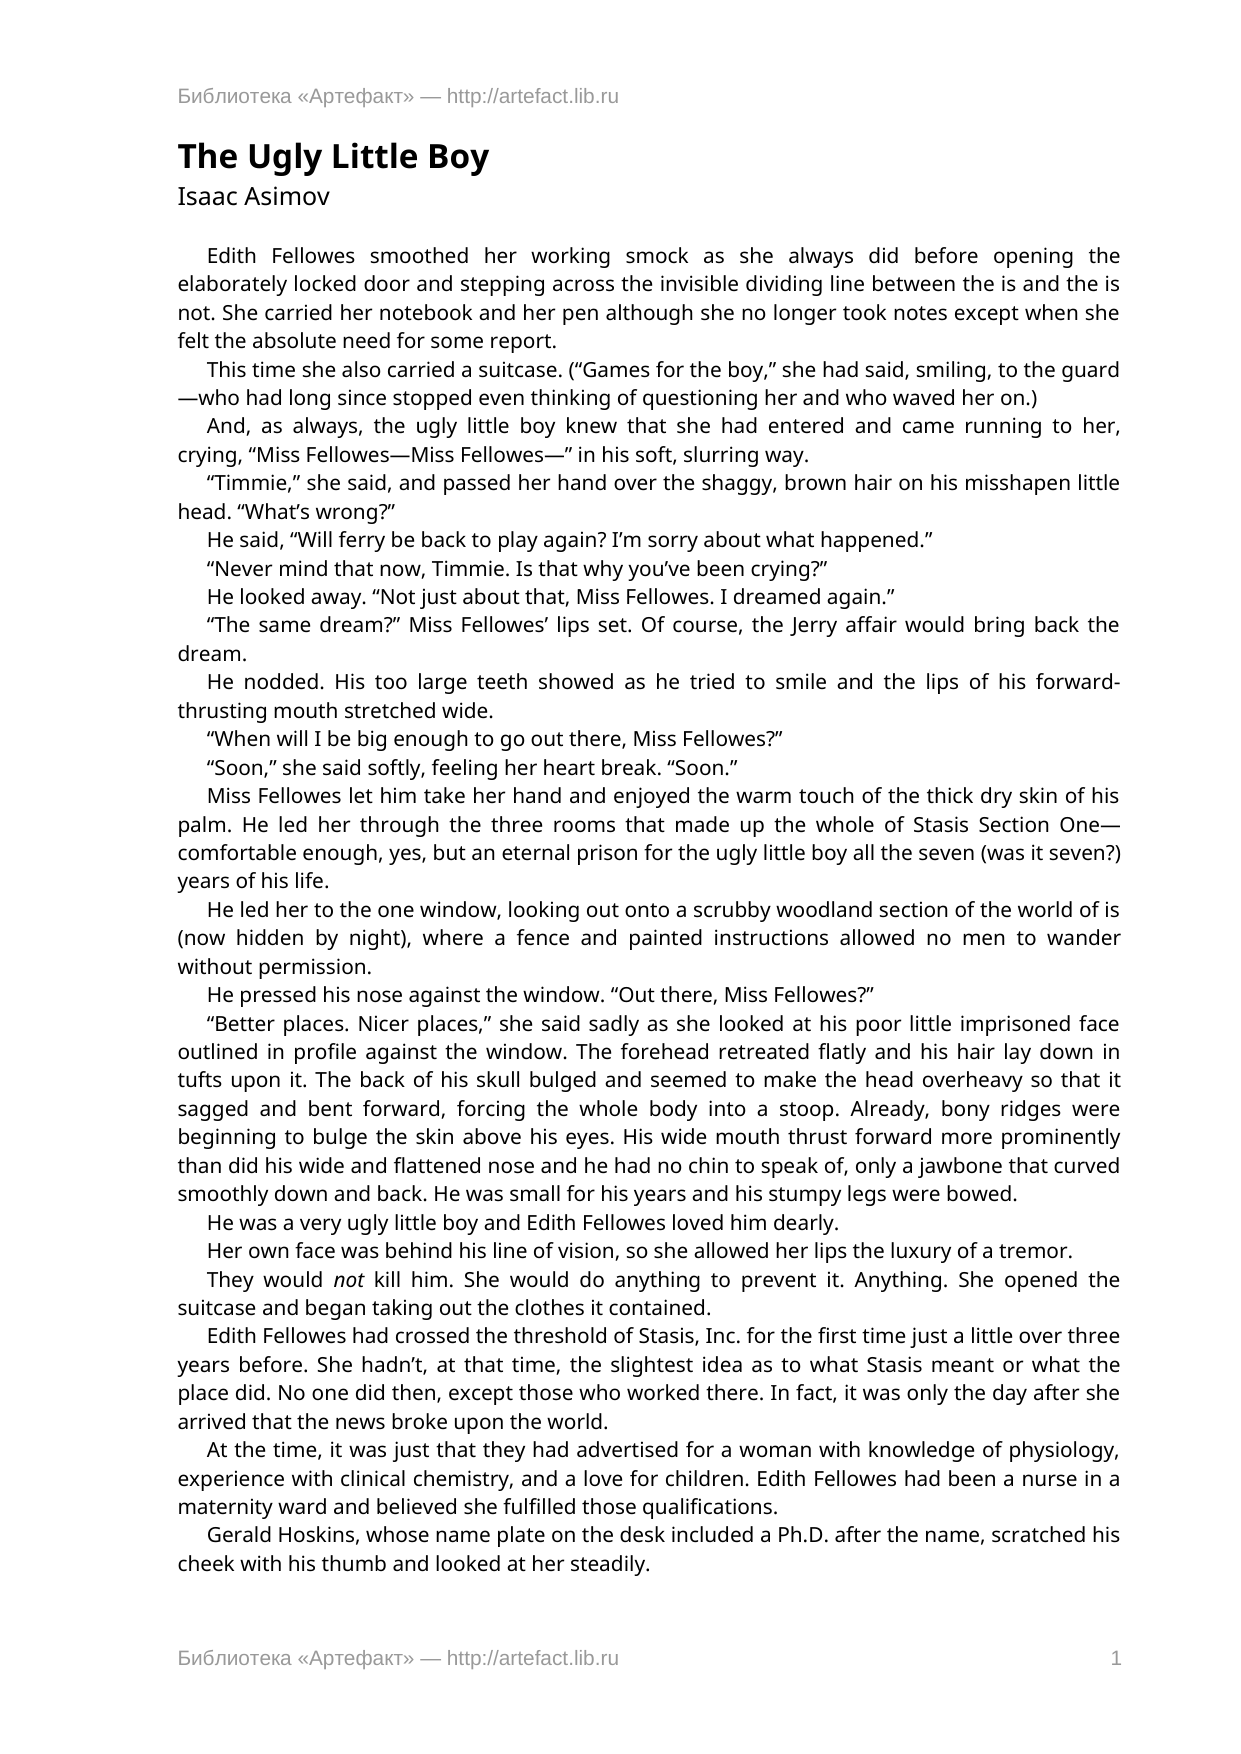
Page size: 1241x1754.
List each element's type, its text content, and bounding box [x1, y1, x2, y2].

text “Timmie,” she said, and passed her hand over the shaggy, brown hair on his misshapen little head. “What’s wrong?” [177, 468, 1122, 525]
text Miss Fellowes let him take her hand and enjoyed the warm touch of the thick dry skin of his palm. He led her through the three rooms that made up the whole of Stasis Section One—comfortable enough, yes, but an eternal prison for the ugly little boy all the seven (was it seven?) years of his life. [177, 781, 1122, 895]
text He pressed his nose against the window. “Out there, Miss Fellowes?” [177, 980, 1122, 1009]
text Edith Fellowes smoothed her working smock as she always did before opening the elaborately locked door and stepping across the invisible dividing line between the is and the is not. She carried her notebook and her pen although she no longer took notes except when she felt the absolute need for some report. [177, 241, 1122, 355]
text They would not kill him. She would do anything to prevent it. Anything. She opened the suitcase and began taking out the clothes it contained. [177, 1265, 1122, 1322]
text Gerald Hoskins, whose name plate on the desk included a Ph.D. after the name, scratched his cheek with his thumb and looked at her steadily. [177, 1521, 1122, 1577]
text He led her to the one window, looking out onto a scrubby woodland section of the world of is (now hidden by night), where a fence and painted instructions allowed no men to wander without permission. [177, 895, 1122, 980]
text “Never mind that now, Timmie. Is that why you’ve been crying?” [177, 554, 1122, 582]
text And, as always, the ugly little boy knew that she had entered and came running to her, crying, “Miss Fellowes—Miss Fellowes—” in his soft, slurring way. [177, 412, 1122, 468]
text He said, “Will ferry be back to play again? I’m sorry about what happened.” [177, 525, 1122, 554]
text “The same dream?” Miss Fellowes’ lips set. Of course, the Jerry affair would bring back the dream. [177, 611, 1122, 667]
text Edith Fellowes had crossed the threshold of Stasis, Inc. for the first time just a little over three years before. She hadn’t, at that time, the slightest idea as to what Stasis meant or what the place did. No one did then, except those who worked there. In fact, it was only the day after she arrived that the news broke upon the world. [177, 1322, 1122, 1435]
text He was a very ugly little boy and Edith Fellowes loved him dearly. [177, 1208, 1122, 1236]
text He looked away. “Not just about that, Miss Fellowes. I dreamed again.” [177, 582, 1122, 611]
text “Soon,” she said softly, feeling her heart break. “Soon.” [177, 753, 1122, 781]
subtitle The Ugly Little Boy [177, 133, 1122, 178]
text “When will I be big enough to go out there, Miss Fellowes?” [177, 724, 1122, 753]
text Isaac Asimov [177, 178, 1122, 212]
text At the time, it was just that they had advertised for a woman with knowledge of physiology, experience with clinical chemistry, and a love for children. Edith Fellowes had been a nurse in a maternity ward and believed she fulfilled those qualifications. [177, 1435, 1122, 1521]
text “Better places. Nicer places,” she said sadly as she looked at his poor little imprisoned face outlined in profile against the window. The forehead retreated flatly and his hair lay down in tufts upon it. The back of his skull bulged and seemed to make the head overheavy so that it sagged and bent forward, forcing the whole body into a stoop. Already, bony ridges were beginning to bulge the skin above his eyes. His wide mouth thrust forward more prominently than did his wide and flattened nose and he had no chin to speak of, only a jawbone that curved smoothly down and back. He was small for his years and his stumpy legs were bowed. [177, 1009, 1122, 1208]
text This time she also carried a suitcase. (“Games for the boy,” she had said, smiling, to the guard—who had long since stopped even thinking of questioning her and who waved her on.) [177, 355, 1122, 412]
text Her own face was behind his line of vision, so she allowed her lips the luxury of a tremor. [177, 1236, 1122, 1265]
text He nodded. His too large teeth showed as he tried to smile and the lips of his forward-thrusting mouth stretched wide. [177, 667, 1122, 724]
